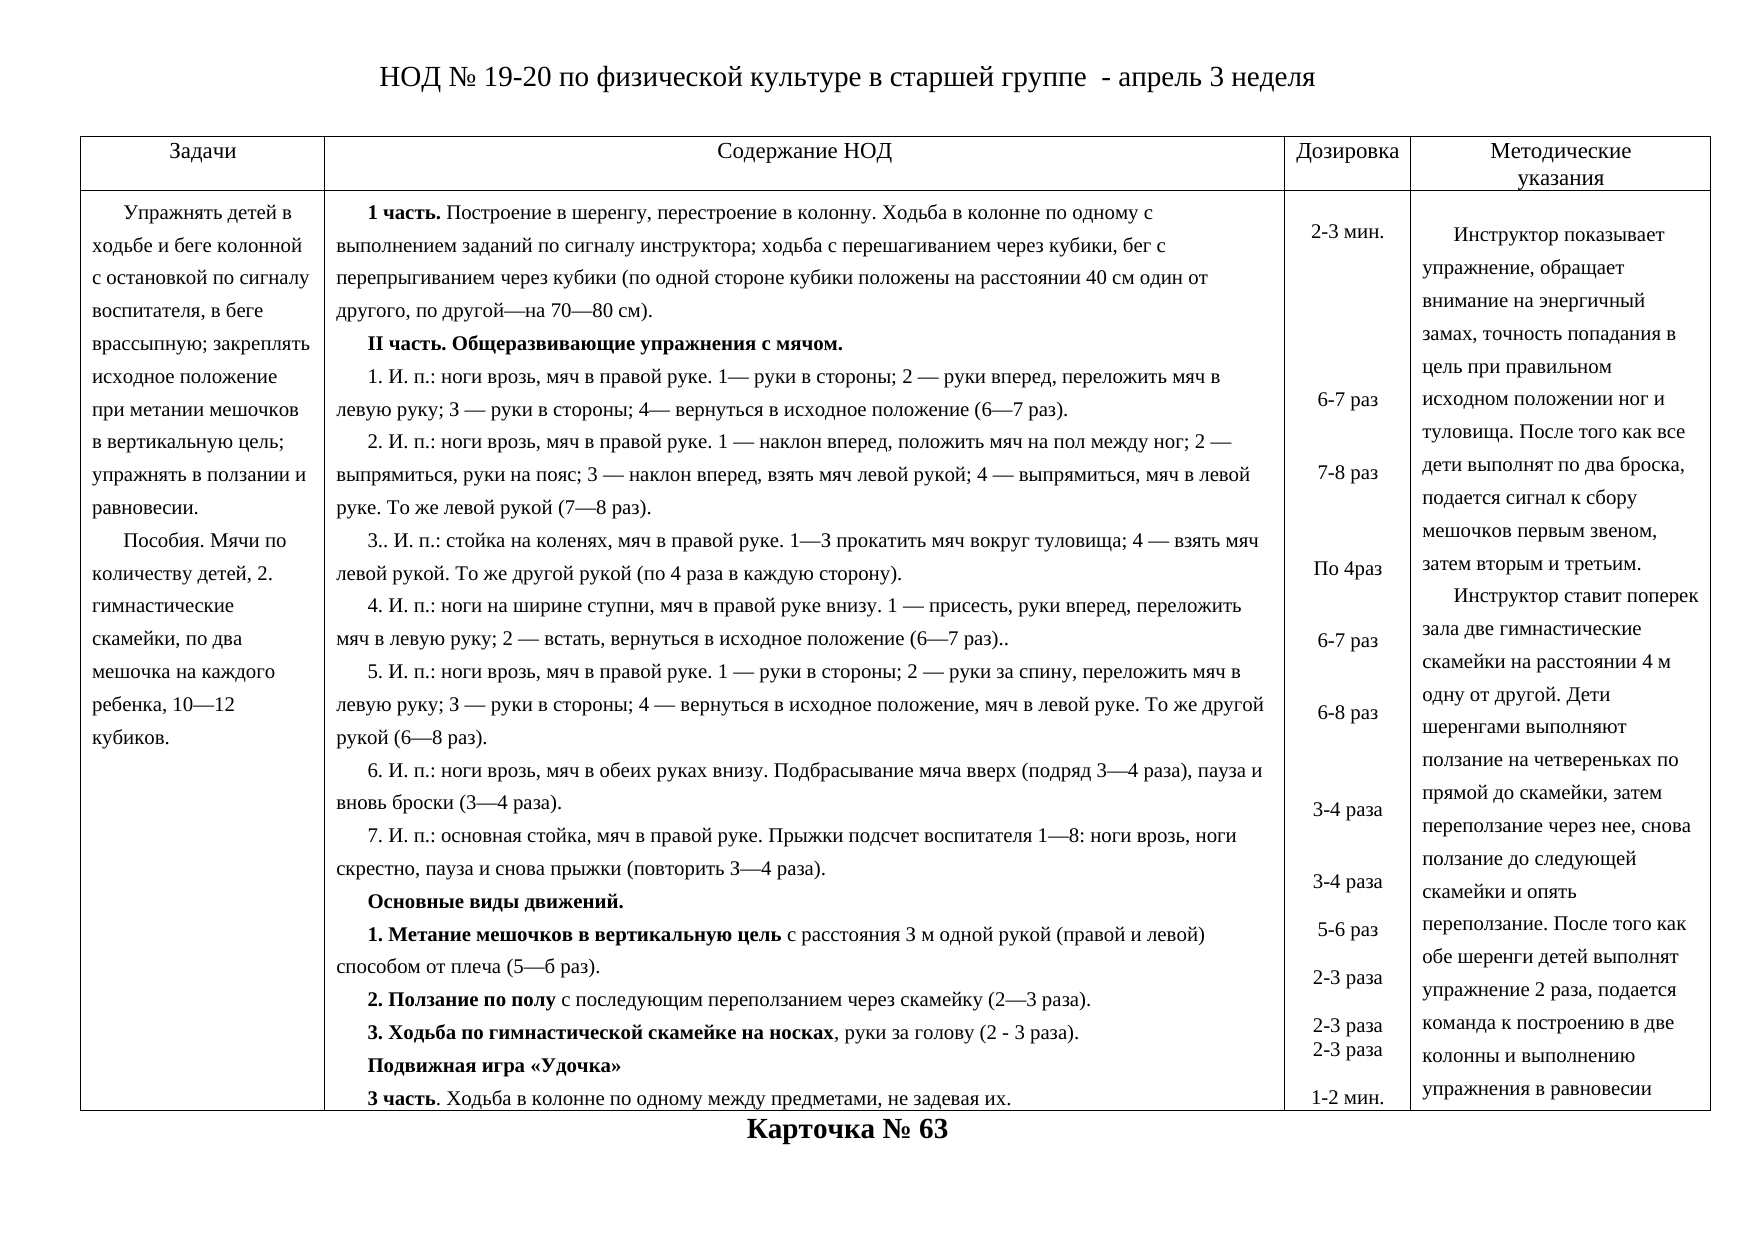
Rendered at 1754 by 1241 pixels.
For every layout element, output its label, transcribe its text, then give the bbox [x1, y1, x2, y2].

table_header Методические указания [1411, 137, 1710, 190]
table_header Дозировка [1285, 137, 1410, 190]
text Карточка № 63 [59, 1111, 1636, 1144]
table_cell Инструктор показывает упражнение, обращает внимание на энергичный замах, точность попадания в цель при правильном исходном положении ног и туловища. После того как все дети выполнят по два броска, подается сигнал к сбору мешочков первым звеном, затем вторым и третьим. Инструктор ставит поперек зала две гимнастические скамейки на расстоянии 4 м одну от другой. Дети шеренгами выполняют ползание на четвереньках по прямой до скамейки, затем переползание через нее, снова ползание до следующей скамейки и опять переползание. После того как обе шеренги детей выполнят упражнение 2 раза, подается команда к построению в две колонны и выполнению упражнения в равновесии [1411, 213, 1710, 1110]
table_header Задачи [81, 137, 324, 190]
table_cell 1 часть. Построение в шеренгу, перестроение в колонну. Ходьба в колонне по одному с выполнением заданий по сигналу инструктора; ходьба с перешагиванием через кубики, бег с перепрыгиванием через кубики (по одной стороне кубики положены на расстоянии 40 см один от другого, по другой—на 70—80 см). II часть. Общеразвивающие упражнения с мячом. 1. И. п.: ноги врозь, мяч в правой руке. 1— руки в стороны; 2 — руки вперед, переложить мяч в левую руку; З — руки в стороны; 4— вернуться в исходное положение (6—7 раз). 2. И. п.: ноги врозь, мяч в правой руке. 1 — наклон вперед, положить мяч на пол между ног; 2 — выпрямиться, руки на пояс; 3 — наклон вперед, взять мяч левой рукой; 4 — выпрямиться, мяч в левой руке. То же левой рукой (7—8 раз). 3.. И. п.: стойка на коленях, мяч в правой руке. 1—З прокатить мяч вокруг туловища; 4 — взять мяч левой рукой. То же другой рукой (по 4 раза в каждую сторону). 4. И. п.: ноги на ширине ступни, мяч в правой руке внизу. 1 — присесть, руки вперед, переложить мяч в левую руку; 2 — встать, вернуться в исходное положение (6—7 раз).. 5. И. п.: ноги врозь, мяч в правой руке. 1 — руки в стороны; 2 — руки за спину, переложить мяч в левую руку; З — руки в стороны; 4 — вернуться в исходное положение, мяч в левой руке. То же другой рукой (6—8 раз). 6. И. п.: ноги врозь, мяч в обеих руках внизу. Подбрасывание мяча вверх (подряд 3—4 раза), пауза и вновь броски (3—4 раза). 7. И. п.: основная стойка, мяч в правой руке. Прыжки подсчет воспитателя 1—8: ноги врозь, ноги скрестно, пауза и снова прыжки (повторить З—4 раза). Основные виды движений. 1. Метание мешочков в вертикальную цель с расстояния З м одной рукой (правой и левой) способом от плеча (5—б раз). 2. Ползание по полу с последующим переползанием через скамейку (2—3 раза). 3. Ходьба по гимнастической скамейке на носках, руки за голову (2 - 3 раза). Подвижная игра «Удочка» 3 часть. Ходьба в колонне по одному между предметами, не задевая их. [325, 191, 1284, 1110]
table_cell 2-3 мин. 6-7 раз 7-8 раз По 4раз 6-7 раз 6-8 раз 3-4 раза 3-4 раза 5-6 раз 2-3 раза 2-3 раза 2-3 раза 1-2 мин. [1285, 191, 1410, 1110]
table_cell [1411, 191, 1710, 212]
table_cell Упражнять детей в ходьбе и беге колонной с остановкой по сигналу воспитателя, в беге врассыпную; закреплять исходное положение при метании мешочков в вертикальную цель; упражнять в ползании и равновесии. Пособия. Мячи по количеству детей, 2. гимнастические скамейки, по два мешочка на каждого ребенка, 10—12 кубиков. [81, 191, 324, 1110]
table_header Содержание НОД [325, 137, 1284, 190]
text НОД № 19-20 по физической культуре в старшей группе - апрель 3 неделя [59, 59, 1636, 93]
